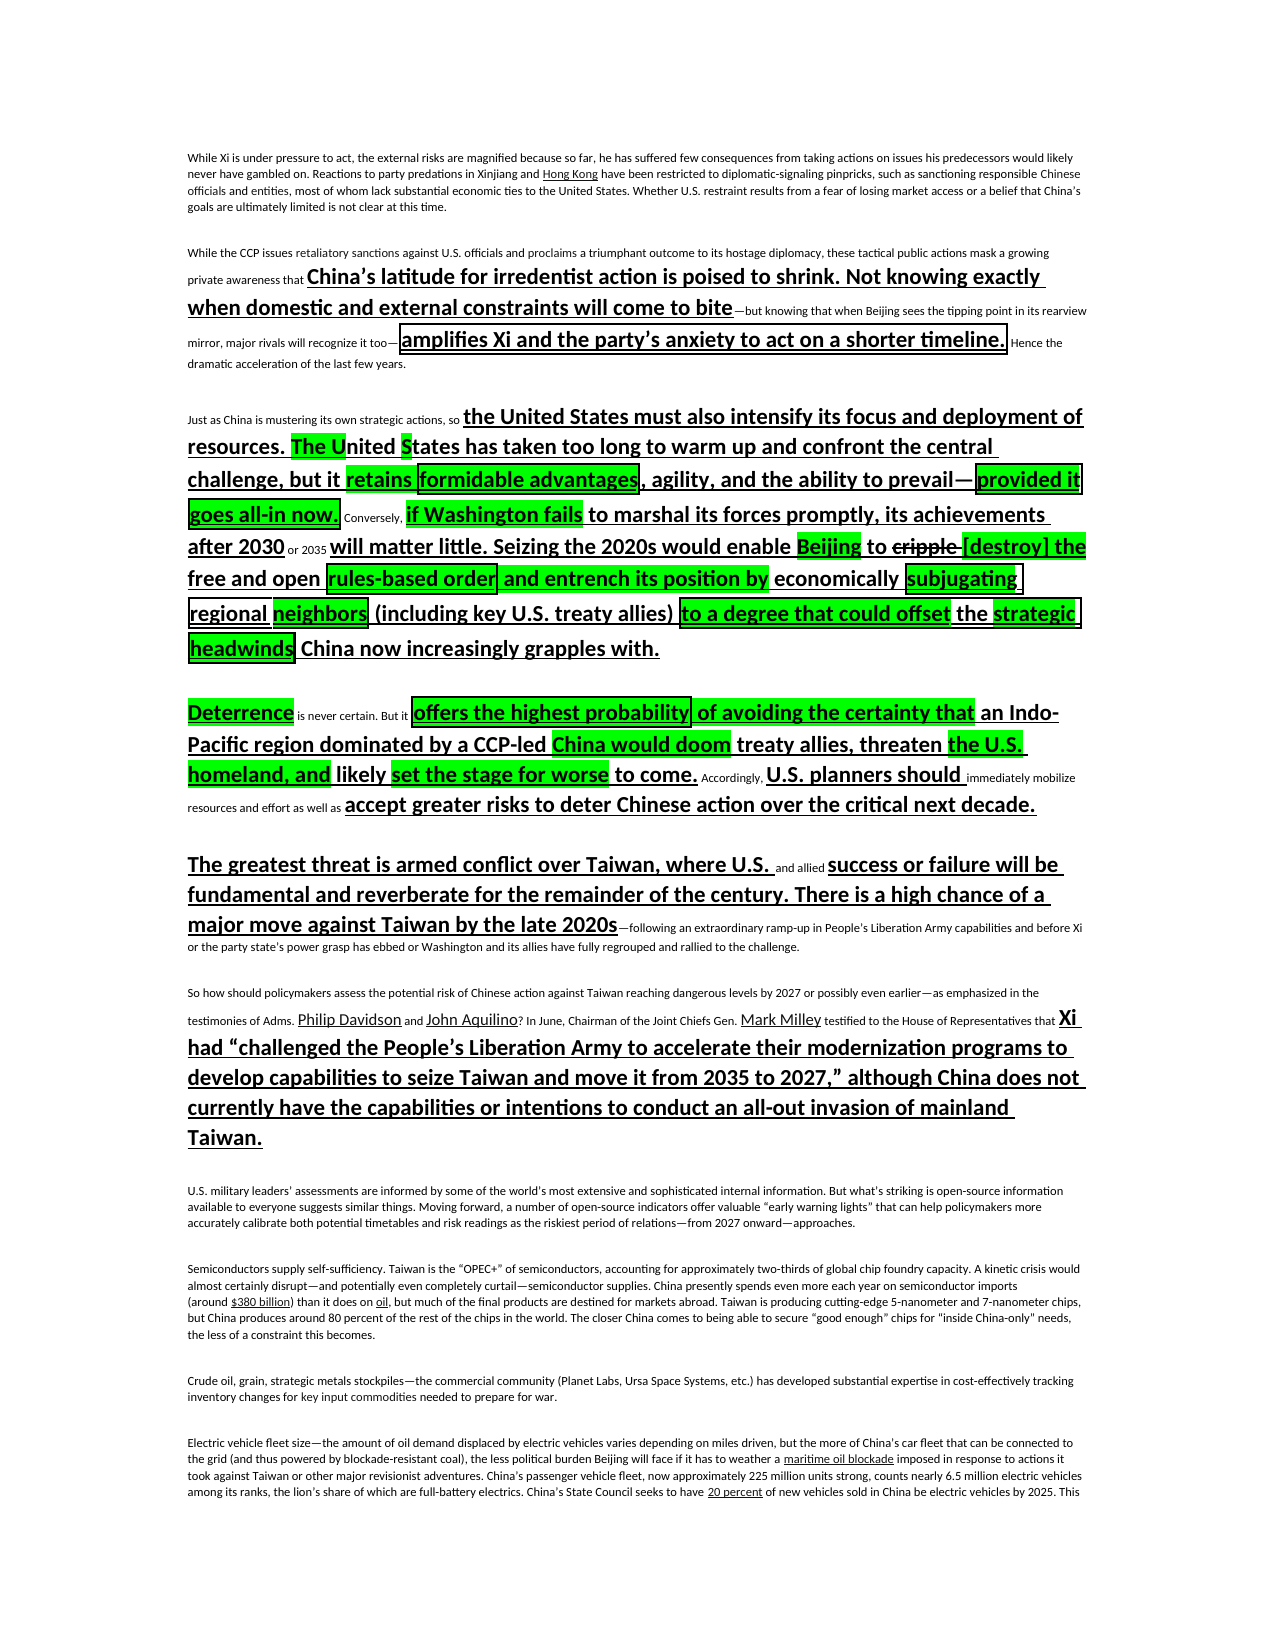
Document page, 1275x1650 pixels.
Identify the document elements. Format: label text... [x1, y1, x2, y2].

text Crude oil, grain, strategic metals stockpiles—the commercial community (Planet Labs, Ursa Space Systems, etc.) has developed substantial expertise in cost-effectively tracking inventory changes for key input commodities needed to prepare for war. [187, 1373, 1087, 1404]
text While the CCP issues retaliatory sanctions against U.S. officials and proclaims a triumphant outcome to its hostage diplomacy, these tactical public actions mask a growing private awareness that China’s latitude for irredentist action is poised to shrink. Not knowing exactly when domestic and external constraints will come to bite—but knowing that when Beijing sees the tipping point in its rearview mirror, major rivals will recognize it too—amplifies Xi and the party’s anxiety to act on a shorter timeline. Hence the dramatic acceleration of the last few years. [187, 245, 1087, 372]
text Just as China is mustering its own strategic actions, so the United States must also intensify its focus and deployment of resources. The United States has taken too long to warm up and confront the central challenge, but it retains formidable advantages, agility, and the ability to prevail—provided it goes all-in now. Conversely, if Washington fails to marshal its forces promptly, its achievements after 2030 or 2035 will matter little. Seizing the 2020s would enable Beijing to cripple [destroy] the free and open rules-based order and entrench its position by economically subjugating regional neighbors (including key U.S. treaty allies) to a degree that could offset the strategic headwinds China now increasingly grapples with. [187, 402, 1087, 664]
text So how should policymakers assess the potential risk of Chinese action against Taiwan reaching dangerous levels by 2027 or possibly even earlier—as emphasized in the testimonies of Adms. Philip Davidson and John Aquilino? In June, Chairman of the Joint Chiefs Gen. Mark Milley testified to the House of Representatives that Xi had “challenged the People’s Liberation Army to accelerate their modernization programs to develop capabilities to seize Taiwan and move it from 2035 to 2027,” although China does not currently have the capabilities or intentions to conduct an all-out invasion of mainland Taiwan. [187, 985, 1087, 1151]
text U.S. military leaders’ assessments are informed by some of the world’s most extensive and sophisticated internal information. But what’s striking is open-source information available to everyone suggests similar things. Moving forward, a number of open-source indicators offer valuable “early warning lights” that can help policymakers more accurately calibrate both potential timetables and risk readings as the riskiest period of relations—from 2027 onward—approaches. [187, 1183, 1087, 1231]
text While Xi is under pressure to act, the external risks are magnified because so far, he has suffered few consequences from taking actions on issues his predecessors would likely never have gambled on. Reactions to party predations in Xinjiang and Hong Kong have been restricted to diplomatic-signaling pinpricks, such as sanctioning responsible Chinese officials and entities, most of whom lack substantial economic ties to the United States. Whether U.S. restraint results from a fear of losing market access or a belief that China’s goals are ultimately limited is not clear at this time. [187, 150, 1087, 215]
text Deterrence is never certain. But it offers the highest probability of avoiding the certainty that an Indo-Pacific region dominated by a CCP-led China would doom treaty allies, threaten the U.S. homeland, and likely set the stage for worse to come. Accordingly, U.S. planners should immediately mobilize resources and effort as well as accept greater risks to deter Chinese action over the critical next decade. [187, 696, 1087, 818]
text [187, 1435, 1087, 1499]
text The greatest threat is armed conflict over Taiwan, where U.S. and allied success or failure will be fundamental and reverberate for the remainder of the century. There is a high chance of a major move against Taiwan by the late 2020s—following an extraordinary ramp-up in People’s Liberation Army capabilities and before Xi or the party state’s power grasp has ebbed or Washington and its allies have fully regrouped and rallied to the challenge. [187, 850, 1087, 955]
text Semiconductors supply self-sufficiency. Taiwan is the “OPEC+” of semiconductors, accounting for approximately two-thirds of global chip foundry capacity. A kinetic crisis would almost certainly disrupt—and potentially even completely curtail—semiconductor supplies. China presently spends even more each year on semiconductor imports (around $380 billion) than it does on oil, but much of the final products are destined for markets abroad. Taiwan is producing cutting-edge 5-nanometer and 7-nanometer chips, but China produces around 80 percent of the rest of the chips in the world. The closer China comes to being able to secure “good enough” chips for “inside China-only” needs, the less of a constraint this becomes. [187, 1261, 1087, 1342]
